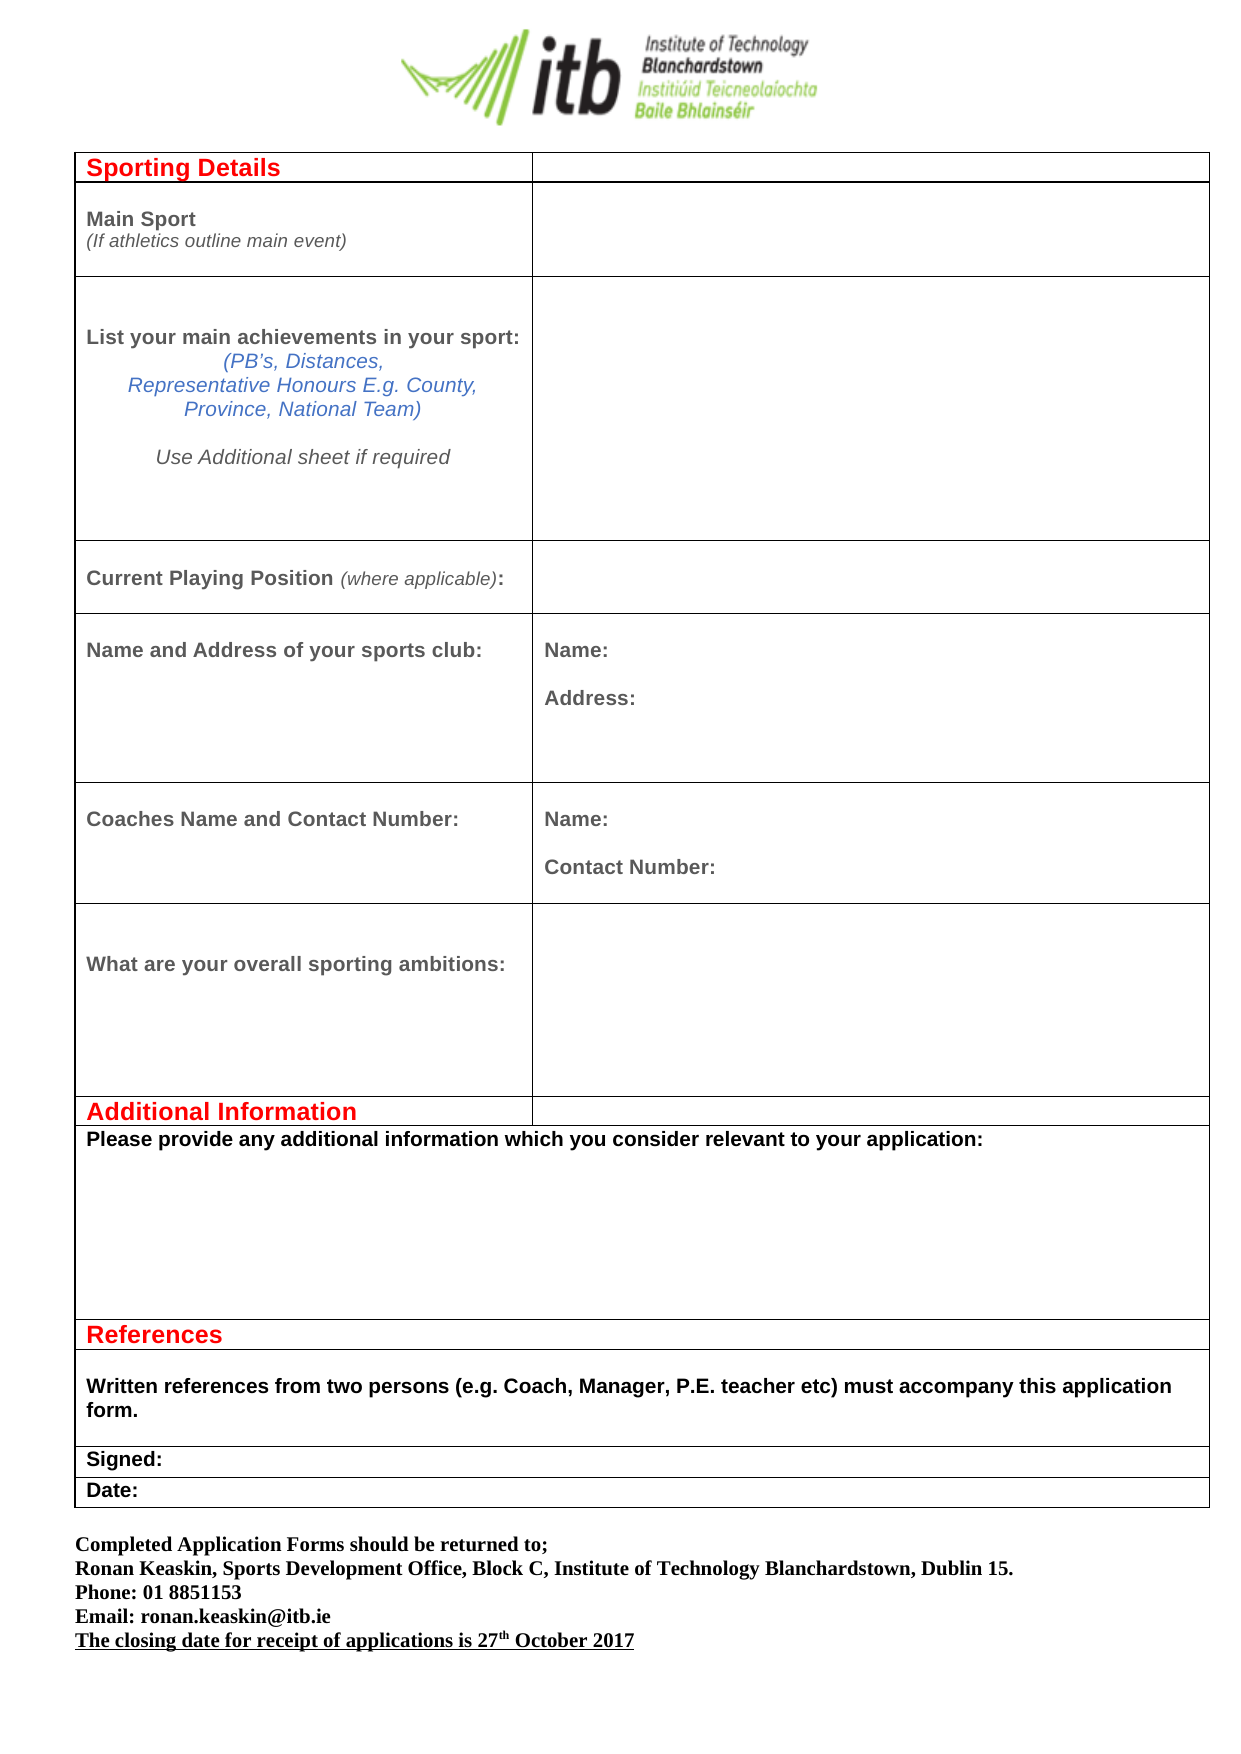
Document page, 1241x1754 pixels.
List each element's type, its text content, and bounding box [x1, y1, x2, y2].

table_cell Name: Contact Number: [533, 783, 1209, 903]
table_cell [533, 541, 1209, 613]
table_cell Signed: [76, 1447, 1209, 1477]
picture [400, 7, 847, 152]
table_cell Please provide any additional information which you consider relevant to your application: [76, 1126, 1209, 1319]
subtitle Ronan Keaskin, Sports Development Office, Block C, Institute of Technology Blanchardstown, Dublin 15. [75, 1556, 1165, 1580]
table_cell Name: Address: [533, 614, 1209, 782]
table_cell [533, 1097, 1209, 1125]
table_header Sporting Details [76, 153, 532, 181]
subtitle Phone: 01 8851153 [75, 1580, 1165, 1604]
table_cell References [76, 1320, 1209, 1348]
table_header [533, 153, 1209, 181]
table_cell Additional Information [76, 1097, 532, 1125]
table_cell List your main achievements in your sport: (PB’s, Distances, Representative Honours E.g. County, Province, National Team) Use Additional sheet if required [76, 277, 532, 540]
table_cell Date: [76, 1478, 1209, 1507]
table_cell Written references from two persons (e.g. Coach, Manager, P.E. teacher etc) must accompany this application form. [76, 1350, 1209, 1446]
table_cell [533, 904, 1209, 1096]
table_cell [533, 183, 1209, 276]
table_cell Current Playing Position (where applicable): [76, 541, 532, 613]
subtitle Email: ronan.keaskin@itb.ie [75, 1604, 1165, 1628]
table_cell Coaches Name and Contact Number: [76, 783, 532, 903]
table_cell [533, 277, 1209, 540]
table_cell Name and Address of your sports club: [76, 614, 532, 782]
subtitle Completed Application Forms should be returned to; [75, 1532, 1165, 1556]
table_cell Main Sport (If athletics outline main event) [76, 183, 532, 276]
table_cell What are your overall sporting ambitions: [76, 904, 532, 1096]
subtitle The closing date for receipt of applications is 27th October 2017 [75, 1628, 1165, 1652]
